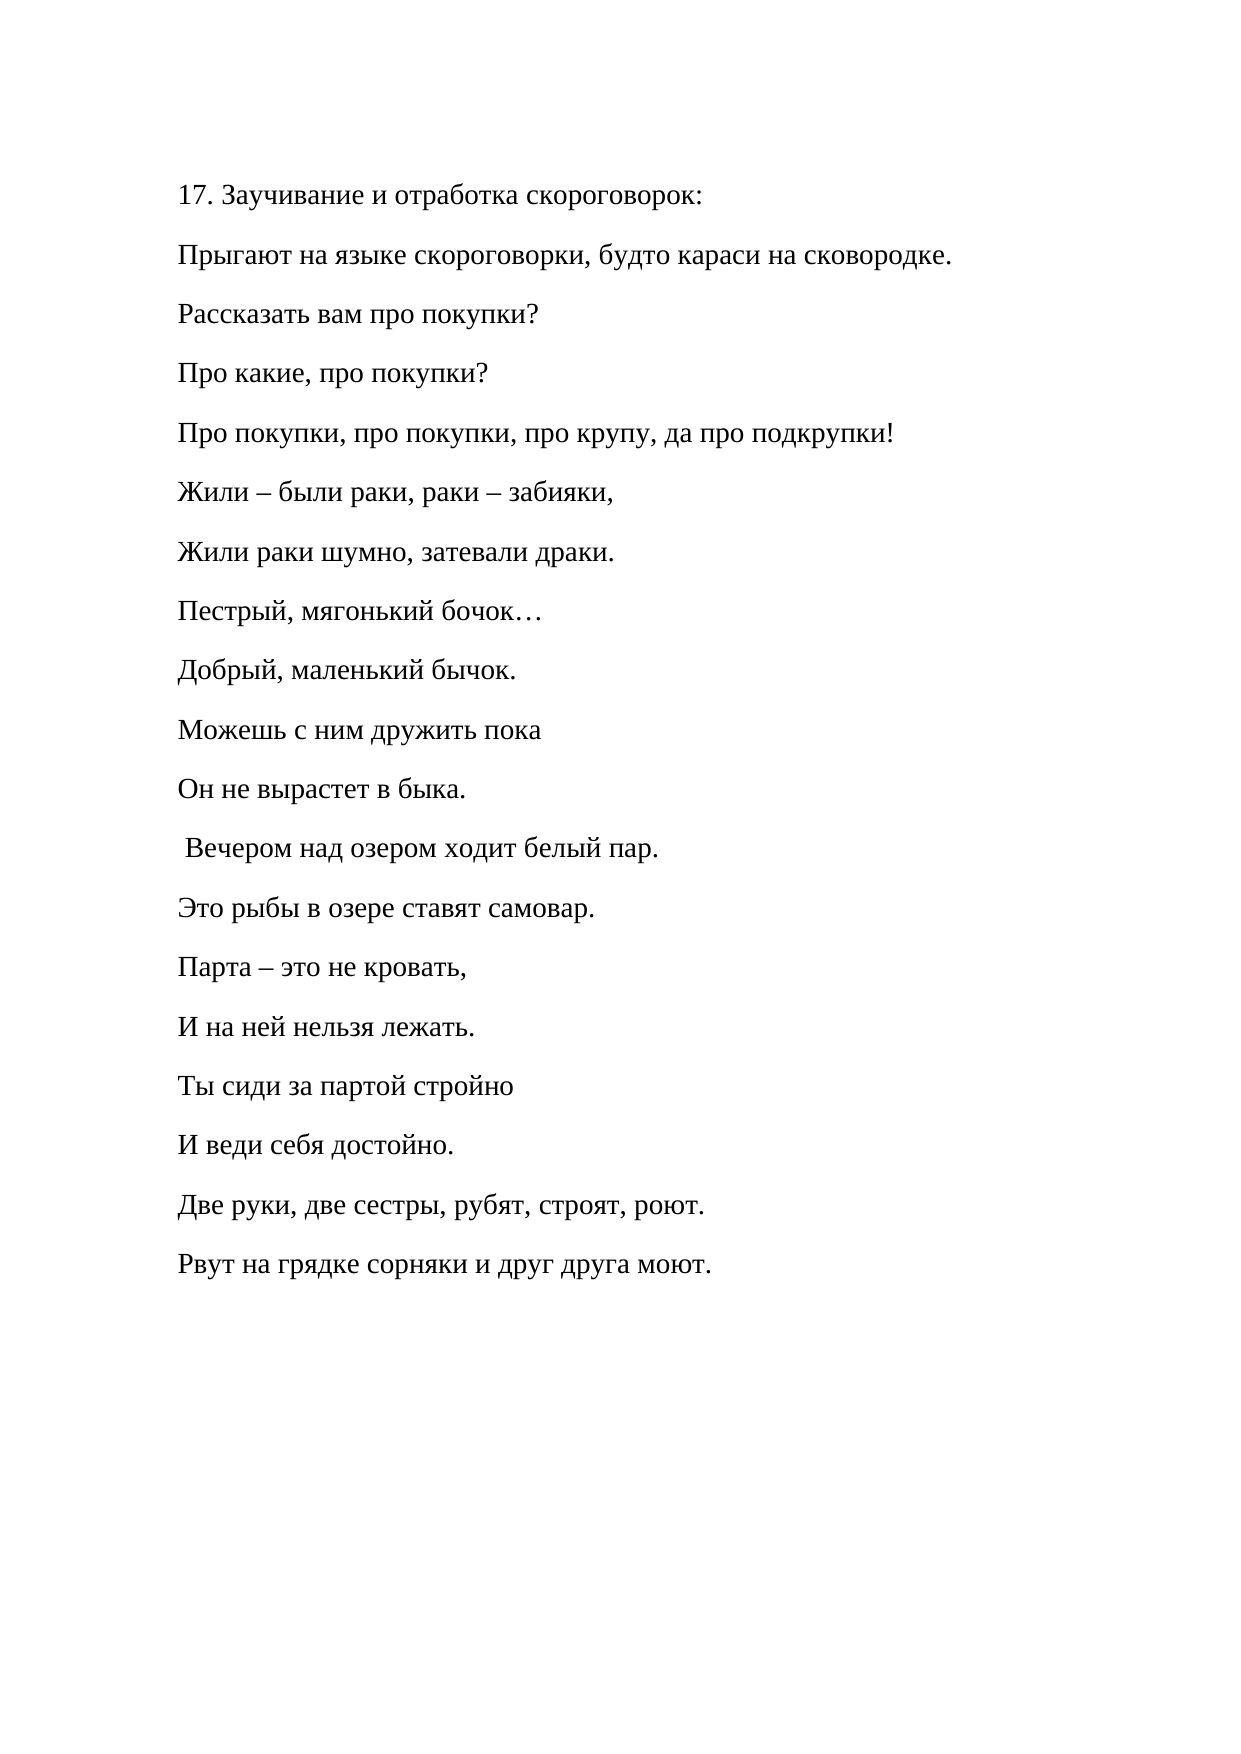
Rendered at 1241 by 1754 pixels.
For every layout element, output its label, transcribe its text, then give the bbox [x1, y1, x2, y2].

text Ты сиди за партой стройно [177, 1068, 1152, 1102]
text И на ней нельзя лежать. [177, 1009, 1152, 1042]
text 17. Заучивание и отработка скороговорок: [177, 177, 1152, 211]
text Он не вырастет в быка. [177, 771, 1152, 805]
text Рвут на грядке сорняки и друг друга моют. [177, 1246, 1152, 1280]
text И веди себя достойно. [177, 1127, 1152, 1161]
text Добрый, маленький бычок. [177, 652, 1152, 686]
text Про покупки, про покупки, про крупу, да про подкрупки! [177, 415, 1152, 448]
text Прыгают на языке скороговорки, будто караси на сковородке. [177, 237, 1152, 270]
text Это рыбы в озере ставят самовар. [177, 890, 1152, 923]
text Жили раки шумно, затевали драки. [177, 534, 1152, 567]
text Пестрый, мягонький бочок… [177, 593, 1152, 627]
text Жили – были раки, раки – забияки, [177, 474, 1152, 508]
text Парта – это не кровать, [177, 949, 1152, 983]
text Вечером над озером ходит белый пар. [177, 831, 1152, 864]
text Можешь с ним дружить пока [177, 712, 1152, 745]
text Две руки, две сестры, рубят, строят, роют. [177, 1187, 1152, 1220]
text Рассказать вам про покупки? [177, 296, 1152, 330]
text Про какие, про покупки? [177, 356, 1152, 389]
